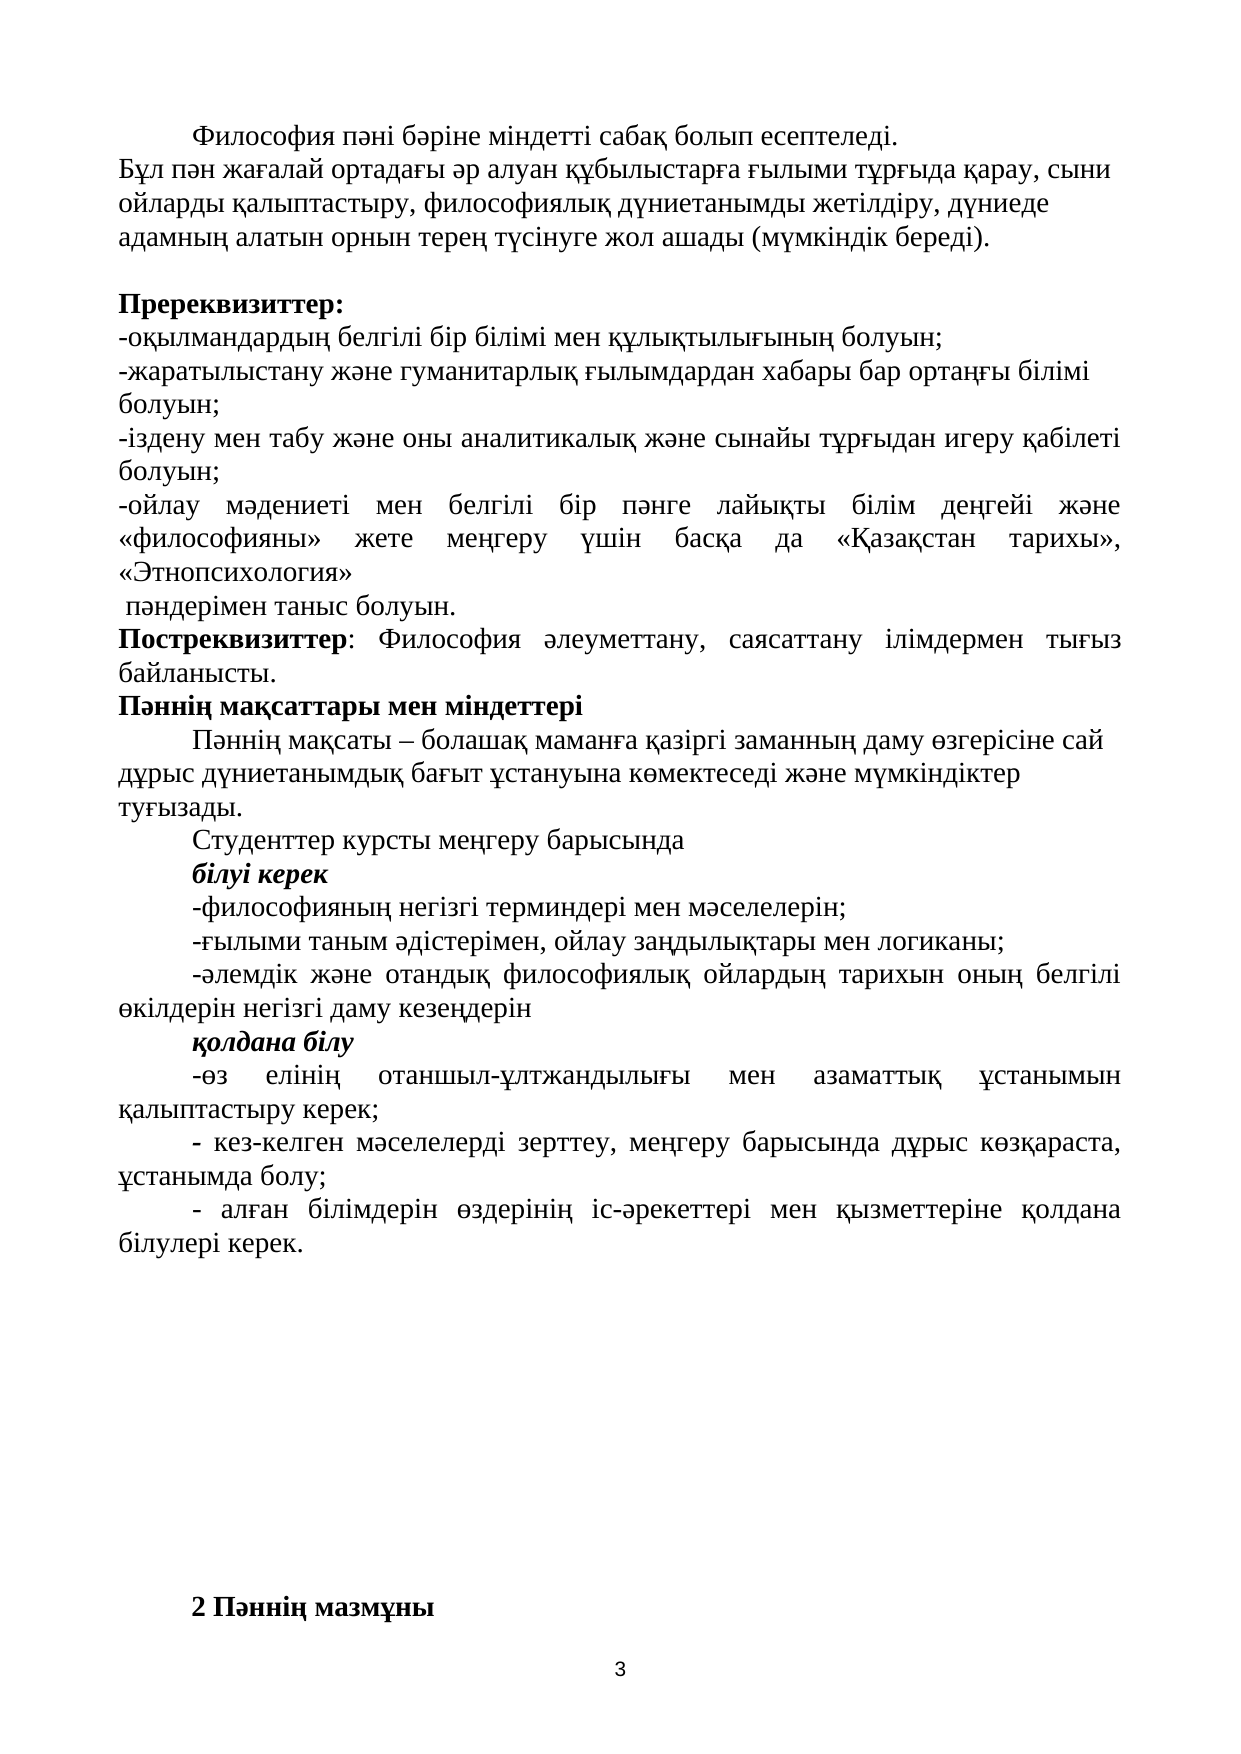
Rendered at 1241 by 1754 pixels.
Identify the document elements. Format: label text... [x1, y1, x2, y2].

text Постреквизиттер: Философия әлеуметтану, саясаттану ілімдермен тығыз байланысты. [118, 621, 1122, 688]
text Пәннің мақсаттары мен міндеттері [118, 688, 1122, 722]
text 2 Пәннің мазмұны [118, 1589, 1122, 1623]
text Пререквизиттер: [118, 286, 1122, 319]
text -іздену мен табу және оны аналитикалық және сынайы тұрғыдан игеру қабілеті болуын; [118, 420, 1122, 487]
text -өз елінің отаншыл-ұлтжандылығы мен азаматтық ұстанымын қалыптастыру керек; [118, 1057, 1122, 1124]
text - алған білімдерін өздерінің іс-әрекеттері мен қызметтеріне қолдана білулері керек. [118, 1191, 1122, 1258]
text - кез-келген мәселелерді зерттеу, меңгеру барысында дұрыс көзқараста, ұстанымда болу; [118, 1124, 1122, 1191]
text Пәннің мақсаты – болашақ маманға қазіргі заманның даму өзгерісіне сай дұрыс дүниетанымдық бағыт ұстануына көмектеседі және мүмкіндіктер туғызады. [118, 722, 1122, 822]
text -оқылмандардың белгілі бір білімі мен құлықтылығының болуын; [118, 319, 1122, 353]
text -ойлау мәдениеті мен белгілі бір пәнге лайықты білім деңгейі және «философияны» жете меңгеру үшін басқа да «Қазақстан тарихы», «Этнопсихология» [118, 487, 1122, 588]
text Философия пәні бәріне міндетті сабақ болып есептеледі. [118, 118, 1122, 152]
text қолдана білу [118, 1024, 1122, 1057]
text білуі керек [118, 856, 1122, 889]
text пәндерімен таныс болуын. [118, 588, 1122, 621]
text -жаратылыстану және гуманитарлық ғылымдардан хабары бар ортаңғы білімі болуын; [118, 353, 1122, 420]
text -әлемдік және отандық философиялық ойлардың тарихын оның белгілі өкілдерін негізгі даму кезеңдерін [118, 957, 1122, 1024]
text -ғылыми таным әдістерімен, ойлау заңдылықтары мен логиканы; [118, 923, 1122, 957]
text -философияның негізгі терминдері мен мәселелерін; [118, 889, 1122, 923]
text Бұл пән жағалай ортадағы әр алуан құбылыстарға ғылыми тұрғыда қарау, сыни ойларды қалыптастыру, философиялық дүниетанымды жетілдіру, дүниеде адамның алатын орнын терең түсінуге жол ашады (мүмкіндік береді). [118, 152, 1122, 252]
text Студенттер курсты меңгеру барысында [118, 822, 1122, 856]
